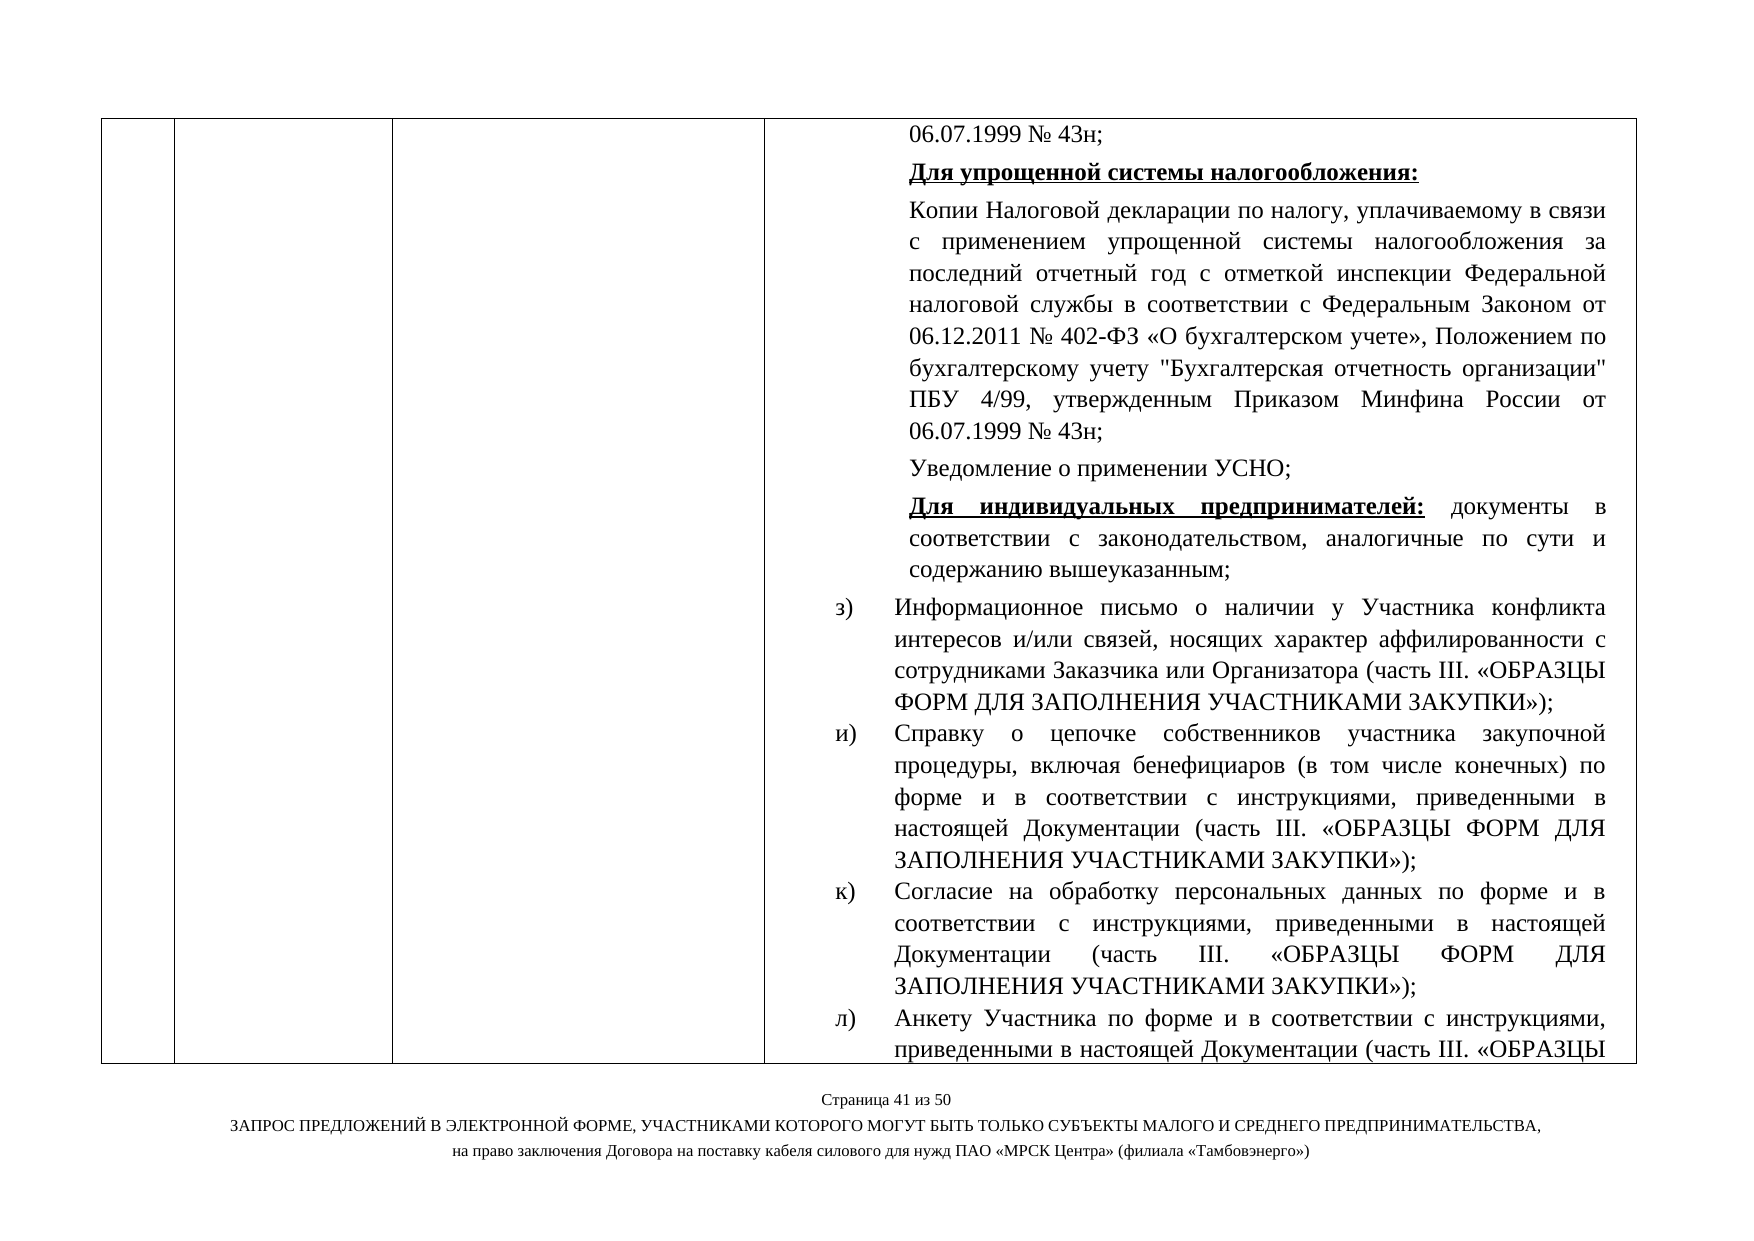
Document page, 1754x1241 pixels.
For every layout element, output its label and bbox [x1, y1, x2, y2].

table_cell [102, 119, 174, 1063]
table_cell [765, 119, 1636, 1063]
table_cell [393, 119, 764, 1063]
table_cell [175, 119, 392, 1063]
